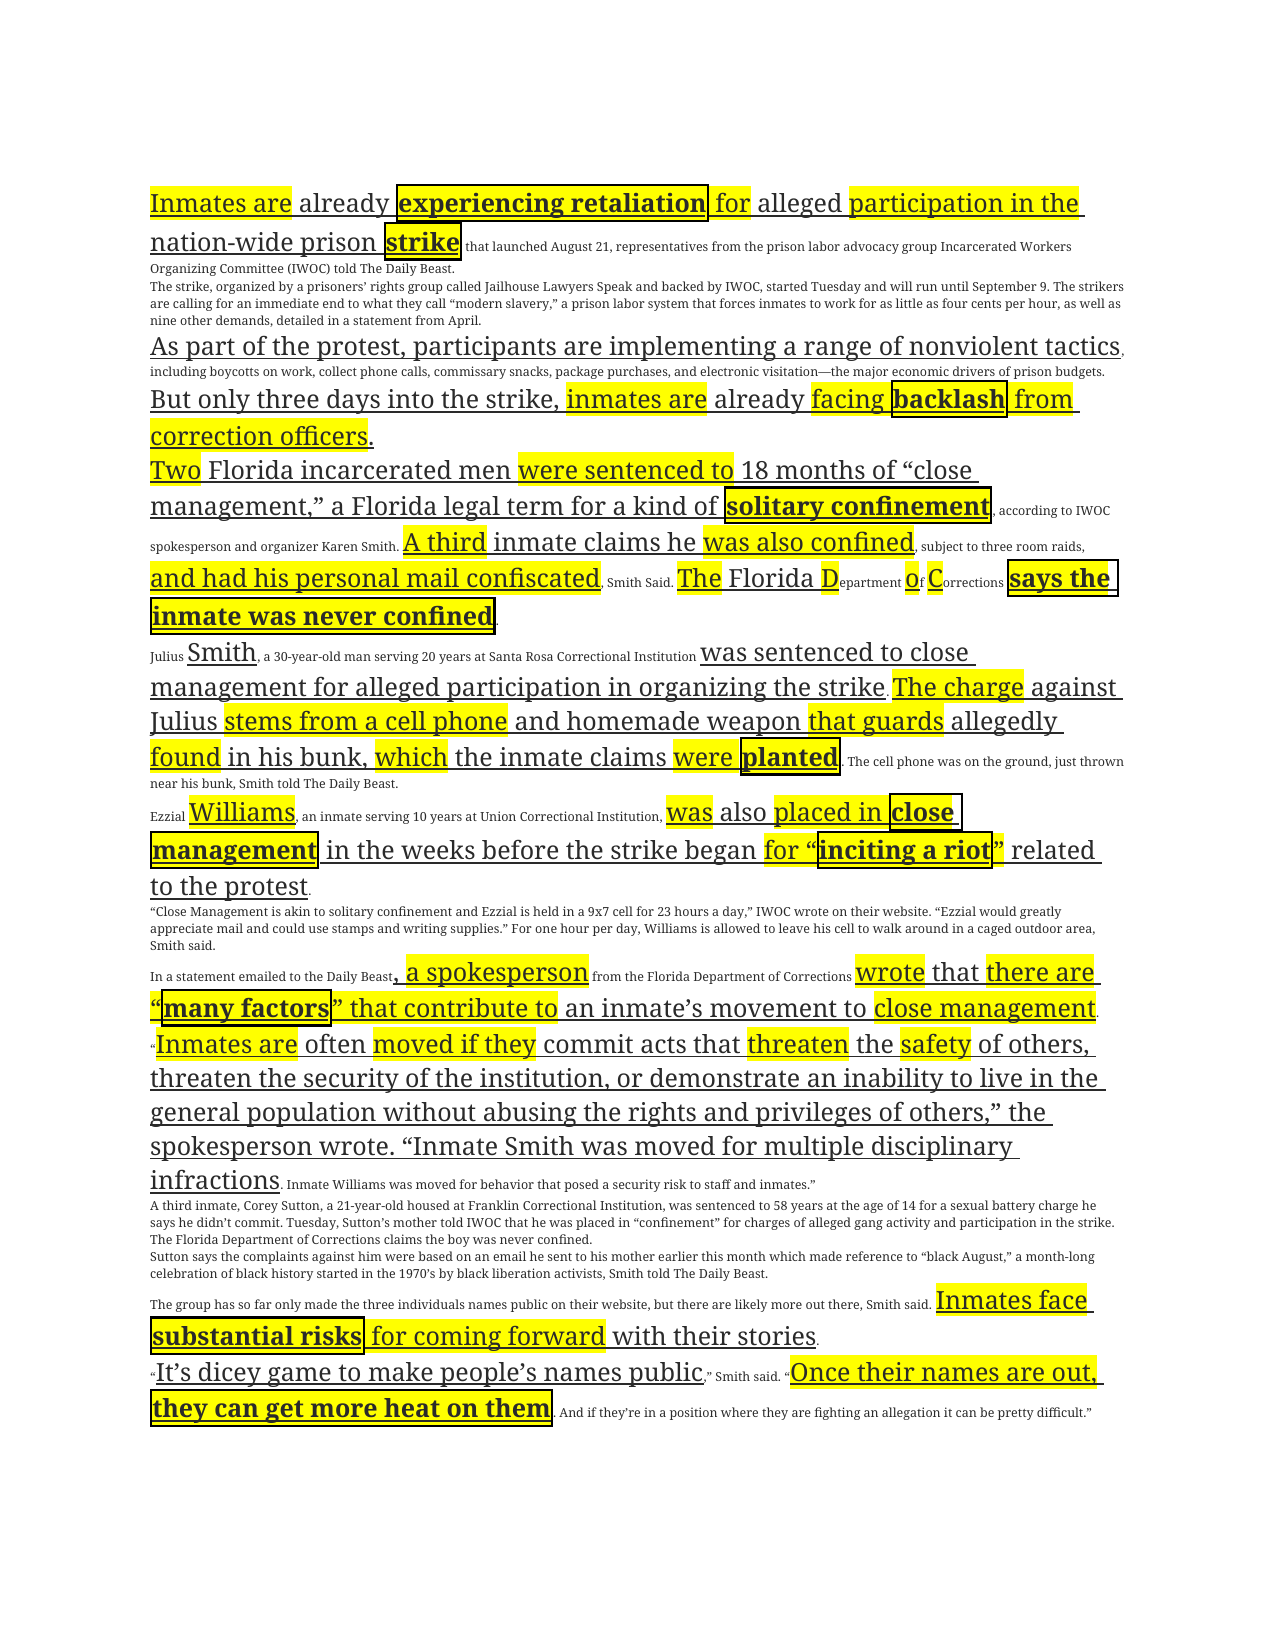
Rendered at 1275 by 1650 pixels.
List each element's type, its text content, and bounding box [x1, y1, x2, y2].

text Inmates are already experiencing retaliation for alleged participation in the nation-wide prison strike that launched August 21, representatives from the prison labor advocacy group Incarcerated Workers Organizing Committee (IWOC) told The Daily Beast. [150, 184, 1125, 278]
text “It’s dicey game to make people’s names public,” Smith said. “Once their names are out, they can get more heat on them. And if they’re in a position where they are fighting an allegation it can be pretty difficult.” [150, 1355, 1125, 1427]
text Two Florida incarcerated men were sentenced to 18 months of “close management,” a Florida legal term for a kind of solitary confinement, according to IWOC spokesperson and organizer Karen Smith. A third inmate claims he was also confined, subject to three room raids, and had his personal mail confiscated, Smith Said. The Florida Department of Corrections says the inmate was never confined. [150, 452, 1125, 635]
text A third inmate, Corey Sutton, a 21-year-old housed at Franklin Correctional Institution, was sentenced to 58 years at the age of 14 for a sexual battery charge he says he didn’t commit. Tuesday, Sutton’s mother told IWOC that he was placed in “confinement” for charges of alleged gang activity and participation in the strike. The Florida Department of Corrections claims the boy was never confined. [150, 1197, 1125, 1248]
text The group has so far only made the three individuals names public on their website, but there are likely more out there, Smith said. Inmates face substantial risks for coming forward with their stories. [150, 1282, 1125, 1355]
text The strike, organized by a prisoners’ rights group called Jailhouse Lawyers Speak and backed by IWOC, started Tuesday and will run until September 9. The strikers are calling for an immediate end to what they call “modern slavery,” a prison labor system that forces inmates to work for as little as four cents per hour, as well as nine other demands, detailed in a statement from April. [150, 278, 1125, 329]
text Sutton says the complaints against him were based on an email he sent to his mother earlier this month which made reference to “black August,” a month-long celebration of black history started in the 1970’s by black liberation activists, Smith told The Daily Beast. [150, 1248, 1125, 1282]
text Ezzial Williams, an inmate serving 10 years at Union Correctional Institution, was also placed in close management in the weeks before the strike began for “inciting a riot” related to the protest. [150, 793, 1125, 903]
text “Inmates are often moved if they commit acts that threaten the safety of others, threaten the security of the institution, or demonstrate an inability to live in the general population without abusing the rights and privileges of others,” the spokesperson wrote. “Inmate Smith was moved for multiple disciplinary infractions. Inmate Williams was moved for behavior that posed a security risk to staff and inmates.” [150, 1027, 1125, 1197]
text In a statement emailed to the Daily Beast, a spokesperson from the Florida Department of Corrections wrote that there are “many factors” that contribute to an inmate’s movement to close management. [150, 954, 1125, 1027]
text Julius Smith, a 30-year-old man serving 20 years at Santa Rosa Correctional Institution was sentenced to close management for alleged participation in organizing the strike. The charge against Julius stems from a cell phone and homemade weapon that guards allegedly found in his bunk, which the inmate claims were planted. The cell phone was on the ground, just thrown near his bunk, Smith told The Daily Beast. [150, 635, 1125, 793]
text “Close Management is akin to solitary confinement and Ezzial is held in a 9x7 cell for 23 hours a day,” IWOC wrote on their website. “Ezzial would greatly appreciate mail and could use stamps and writing supplies.” For one hour per day, Williams is allowed to leave his cell to walk around in a caged outdoor area, Smith said. [150, 903, 1125, 954]
text As part of the protest, participants are implementing a range of nonviolent tactics, including boycotts on work, collect phone calls, commissary snacks, package purchases, and electronic visitation—the major economic drivers of prison budgets. [150, 329, 1125, 380]
text But only three days into the strike, inmates are already facing backlash from correction officers. [150, 380, 1125, 452]
